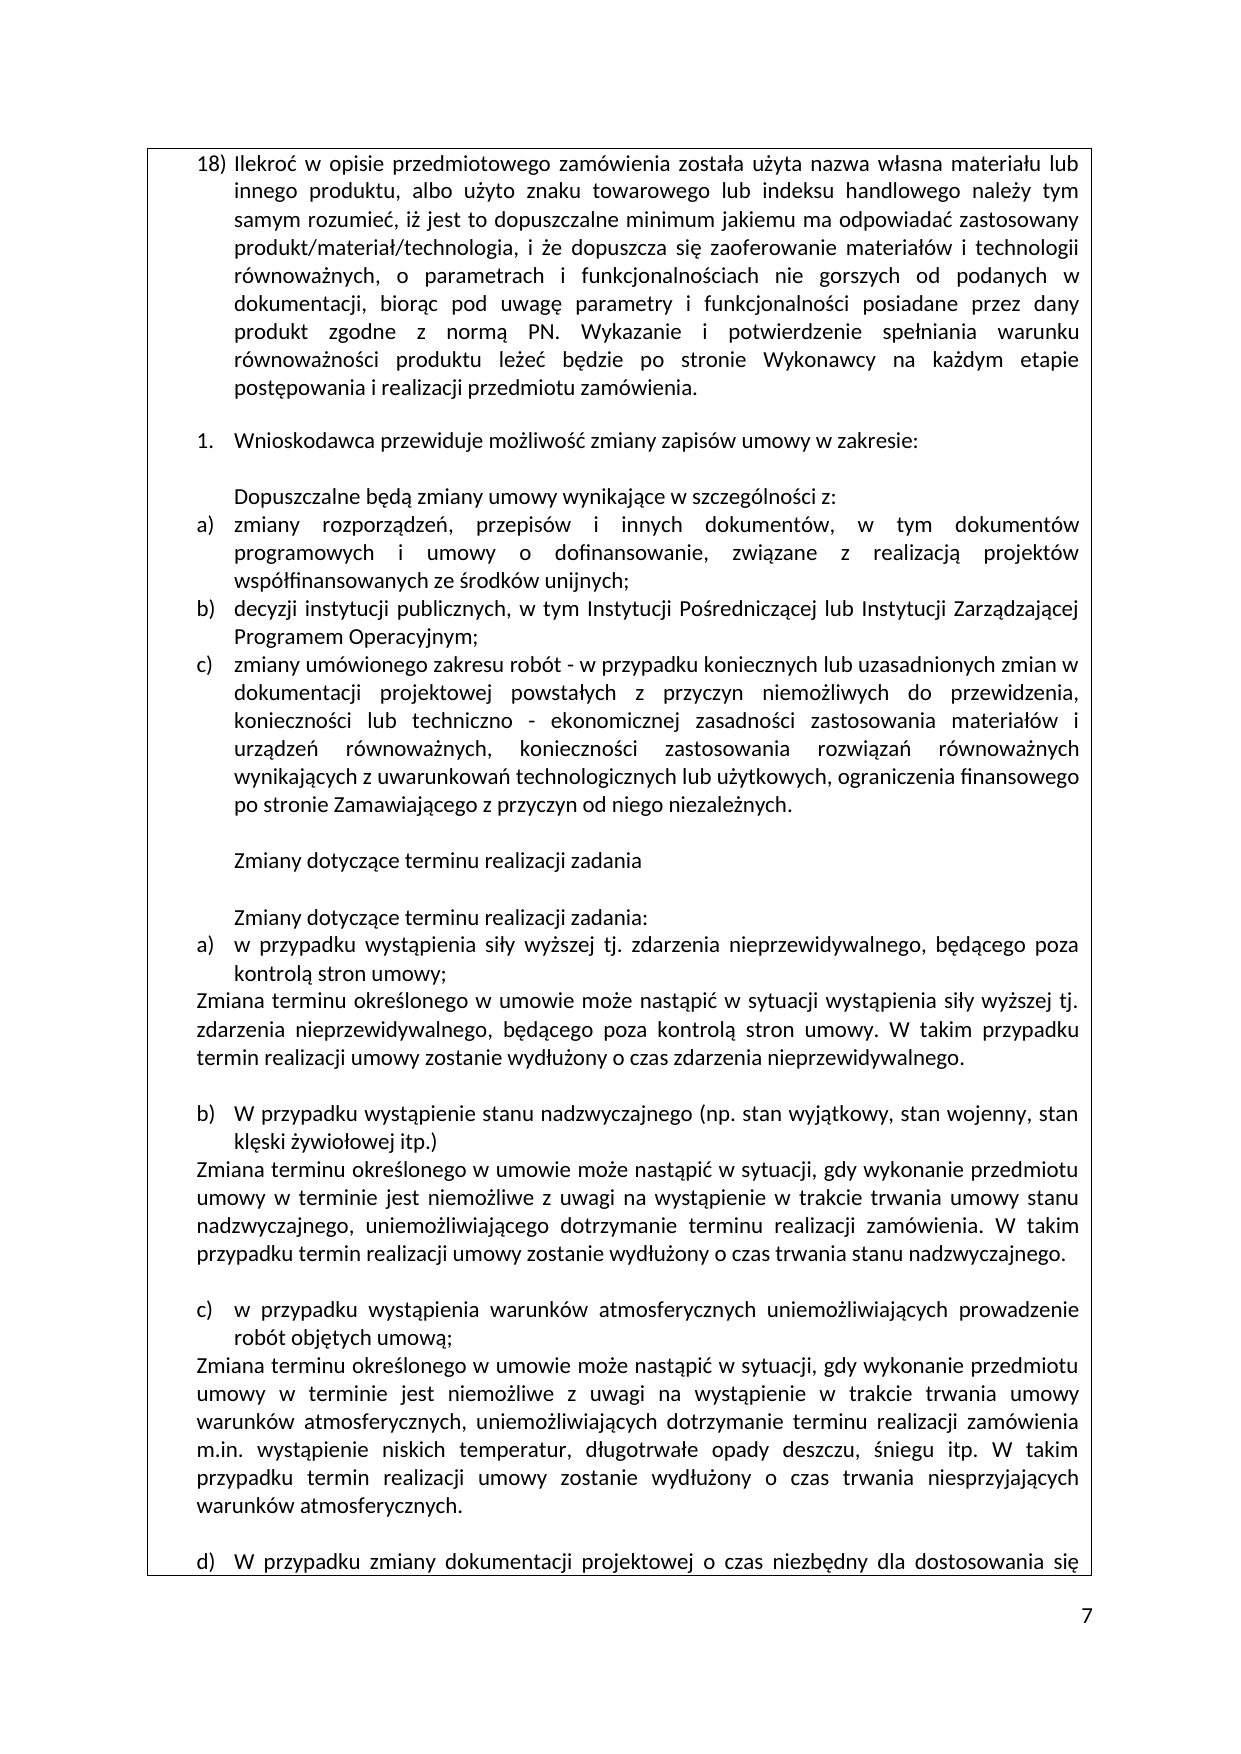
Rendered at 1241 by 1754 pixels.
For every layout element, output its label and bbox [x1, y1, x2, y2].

table_cell [148, 149, 1091, 1575]
